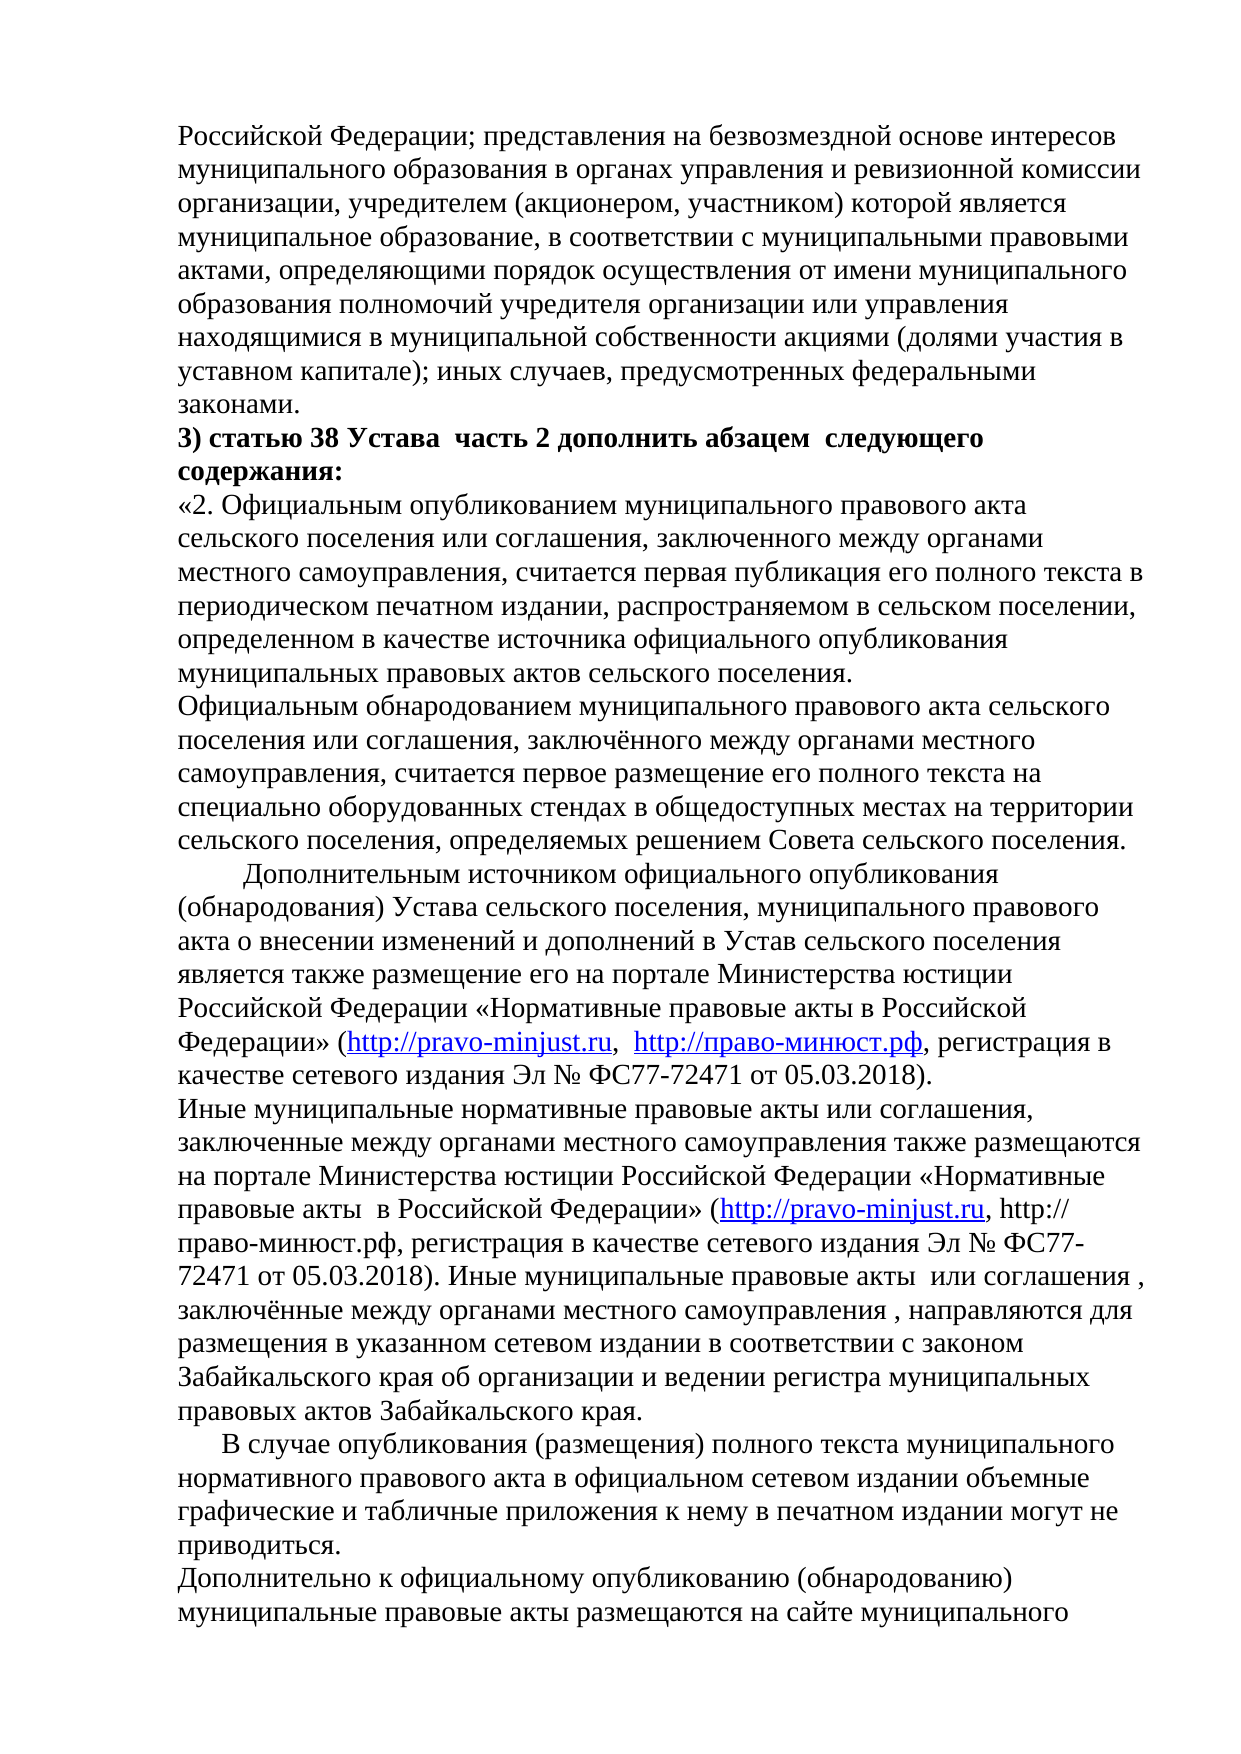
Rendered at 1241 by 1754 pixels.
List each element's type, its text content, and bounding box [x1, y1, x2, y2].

text Иные муниципальные нормативные правовые акты или соглашения, заключенные между органами местного самоуправления также размещаются на портале Министерства юстиции Российской Федерации «Нормативные правовые акты в Российской Федерации» (http://pravo-minjust.ru, http:// право-минюст.рф, регистрация в качестве сетевого издания Эл № ФС77-72471 от 05.03.2018). Иные муниципальные правовые акты или соглашения , заключённые между органами местного самоуправления , направляются для размещения в указанном сетевом издании в соответствии с законом Забайкальского края об организации и ведении регистра муниципальных правовых актов Забайкальского края. [177, 1091, 1152, 1426]
text В случае опубликования (размещения) полного текста муниципального нормативного правового акта в официальном сетевом издании объемные графические и табличные приложения к нему в печатном издании могут не приводиться. [177, 1426, 1152, 1560]
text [177, 1560, 1152, 1627]
text Официальным обнародованием муниципального правового акта сельского поселения или соглашения, заключённого между органами местного самоуправления, считается первое размещение его полного текста на специально оборудованных стендах в общедоступных местах на территории сельского поселения, определяемых решением Совета сельского поселения. [177, 688, 1152, 856]
text 3) статью 38 Устава часть 2 дополнить абзацем следующего содержания: [177, 420, 1152, 487]
text «2. Официальным опубликованием муниципального правового акта сельского поселения или соглашения, заключенного между органами местного самоуправления, считается первая публикация его полного текста в периодическом печатном издании, распространяемом в сельском поселении, определенном в качестве источника официального опубликования муниципальных правовых актов сельского поселения. [177, 487, 1152, 688]
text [177, 118, 1152, 420]
text Дополнительным источником официального опубликования (обнародования) Устава сельского поселения, муниципального правового акта о внесении изменений и дополнений в Устав сельского поселения является также размещение его на портале Министерства юстиции Российской Федерации «Нормативные правовые акты в Российской Федерации» (http://pravo-minjust.ru, http://право-минюст.рф, регистрация в качестве сетевого издания Эл № ФС77-72471 от 05.03.2018). [177, 856, 1152, 1091]
